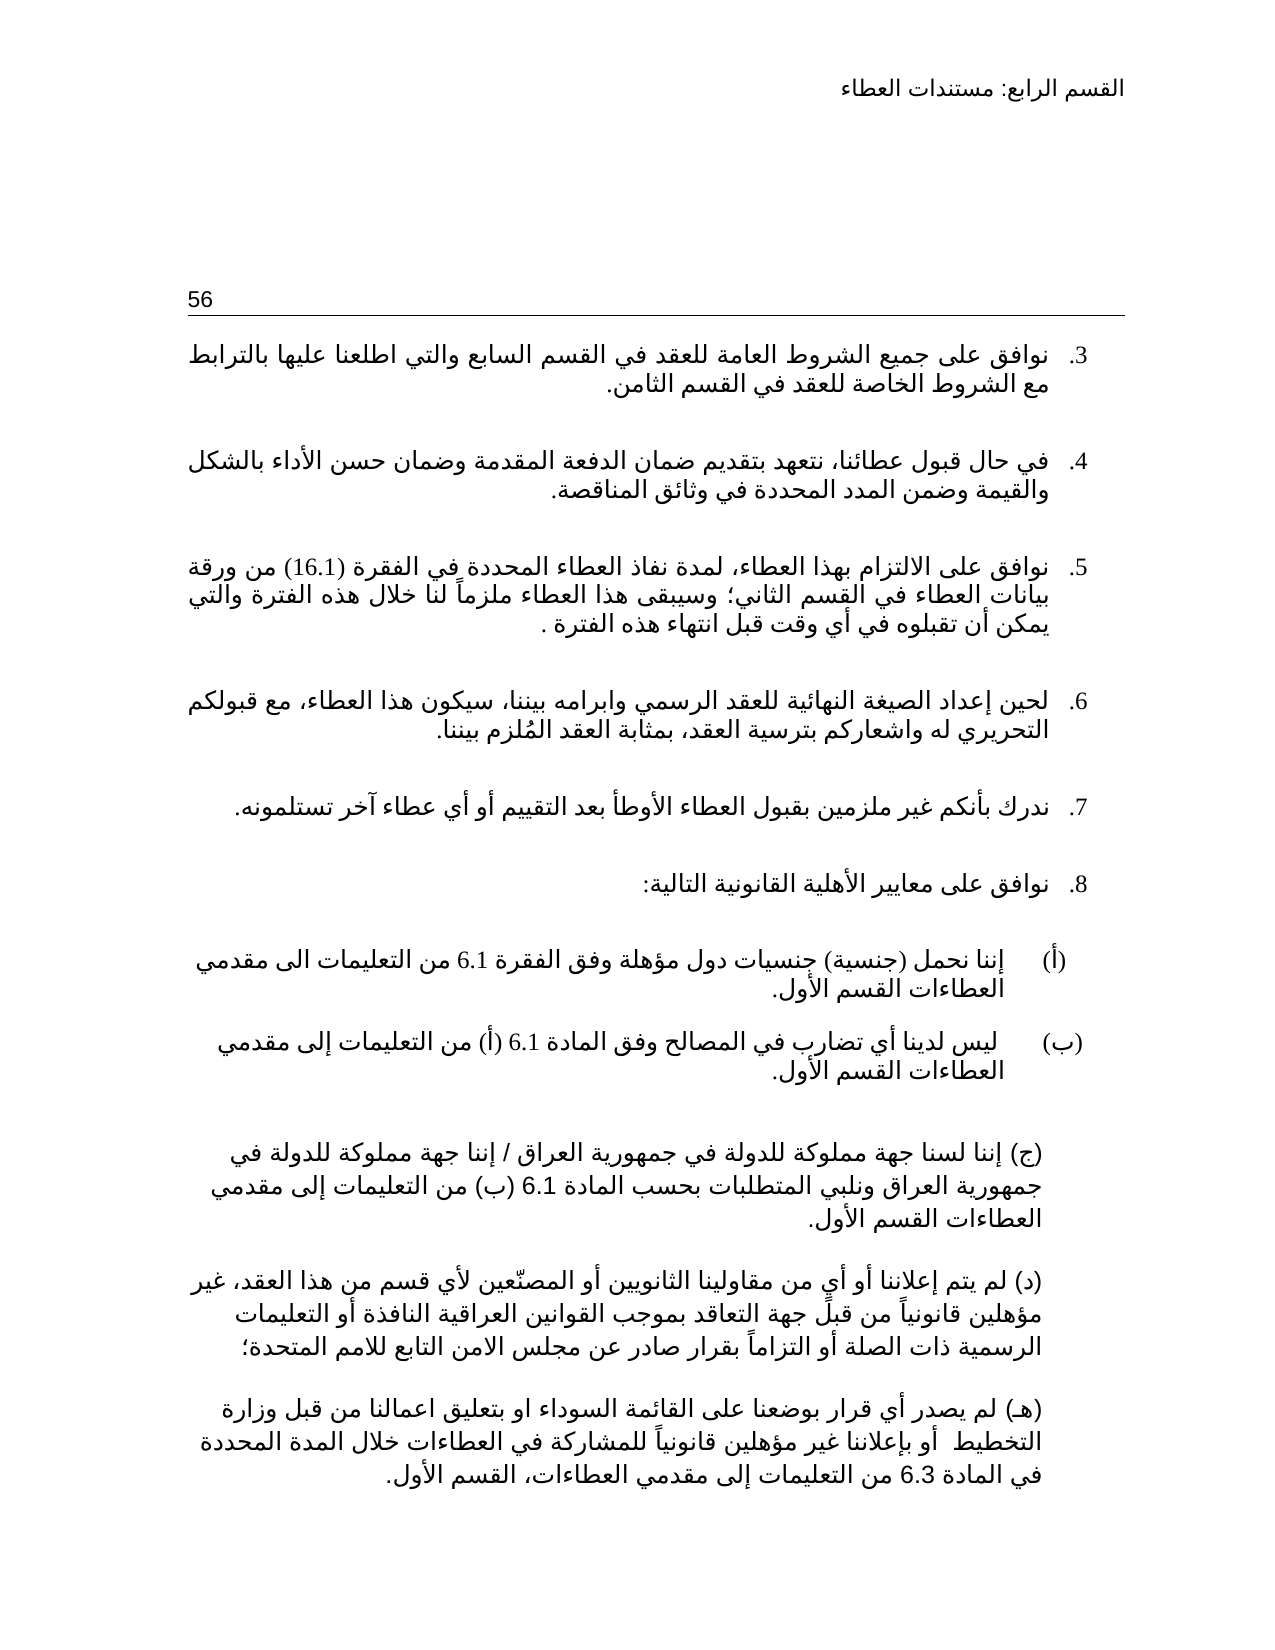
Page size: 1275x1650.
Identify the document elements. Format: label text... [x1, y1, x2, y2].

list نوافق على الالتزام بهذا العطاء، لمدة نفاذ العطاء المحددة في الفقرة (16.1) من ورقة بيانات العطاء في القسم الثاني؛ وسيبقى هذا العطاء ملزماً لنا خلال هذه الفترة والتي يمكن أن تقبلوه في أي وقت قبل انتهاء هذه الفترة . [187, 552, 1087, 638]
list نوافق على معايير الأهلية القانونية التالية: [187, 869, 1087, 897]
text (ج) إننا لسنا جهة مملوكة للدولة في جمهورية العراق / إننا جهة مملوكة للدولة في جمهورية العراق ونلبي المتطلبات بحسب المادة 6.1 (ب) من التعليمات إلى مقدمي العطاءات القسم الأول. [187, 1138, 1042, 1233]
list إننا نحمل (جنسية) جنسيات دول مؤهلة وفق الفقرة 6.1 من التعليمات الى مقدمي العطاءات القسم الأول. [187, 946, 1042, 1003]
text (د) لم يتم إعلاننا أو أيٍ من مقاولينا الثانويين أو المصنّعين لأي قسم من هذا العقد، غير مؤهلين قانونياً من قبل جهة التعاقد بموجب القوانين العراقية النافذة أو التعليمات الرسمية ذات الصلة أو التزاماً بقرار صادر عن مجلس الامن التابع للامم المتحدة؛ [187, 1266, 1042, 1361]
list نوافق على جميع الشروط العامة للعقد في القسم السابع والتي اطلعنا عليها بالترابط مع الشروط الخاصة للعقد في القسم الثامن. [187, 341, 1087, 398]
list ليس لدينا أي تضارب في المصالح وفق المادة 6.1 (أ) من التعليمات إلى مقدمي العطاءات القسم الأول. [187, 1027, 1042, 1085]
text (هـ) لم يصدر أي قرار بوضعنا على القائمة السوداء او بتعليق اعمالنا من قبل وزارة التخطيط أو بإعلاننا غير مؤهلين قانونياً للمشاركة في العطاءات خلال المدة المحددة في المادة 6.3 من التعليمات إلى مقدمي العطاءات، القسم الأول. [187, 1394, 1042, 1489]
list ندرك بأنكم غير ملزمين بقبول العطاء الأوطأ بعد التقييم أو أي عطاء آخر تستلمونه. [187, 792, 1087, 821]
list في حال قبول عطائنا، نتعهد بتقديم ضمان الدفعة المقدمة وضمان حسن الأداء بالشكل والقيمة وضمن المدد المحددة في وثائق المناقصة. [187, 446, 1087, 504]
list لحين إعداد الصيغة النهائية للعقد الرسمي وابرامه بيننا، سيكون هذا العطاء، مع قبولكم التحريري له واشعاركم بترسية العقد، بمثابة العقد المُلزم بيننا. [187, 686, 1087, 744]
